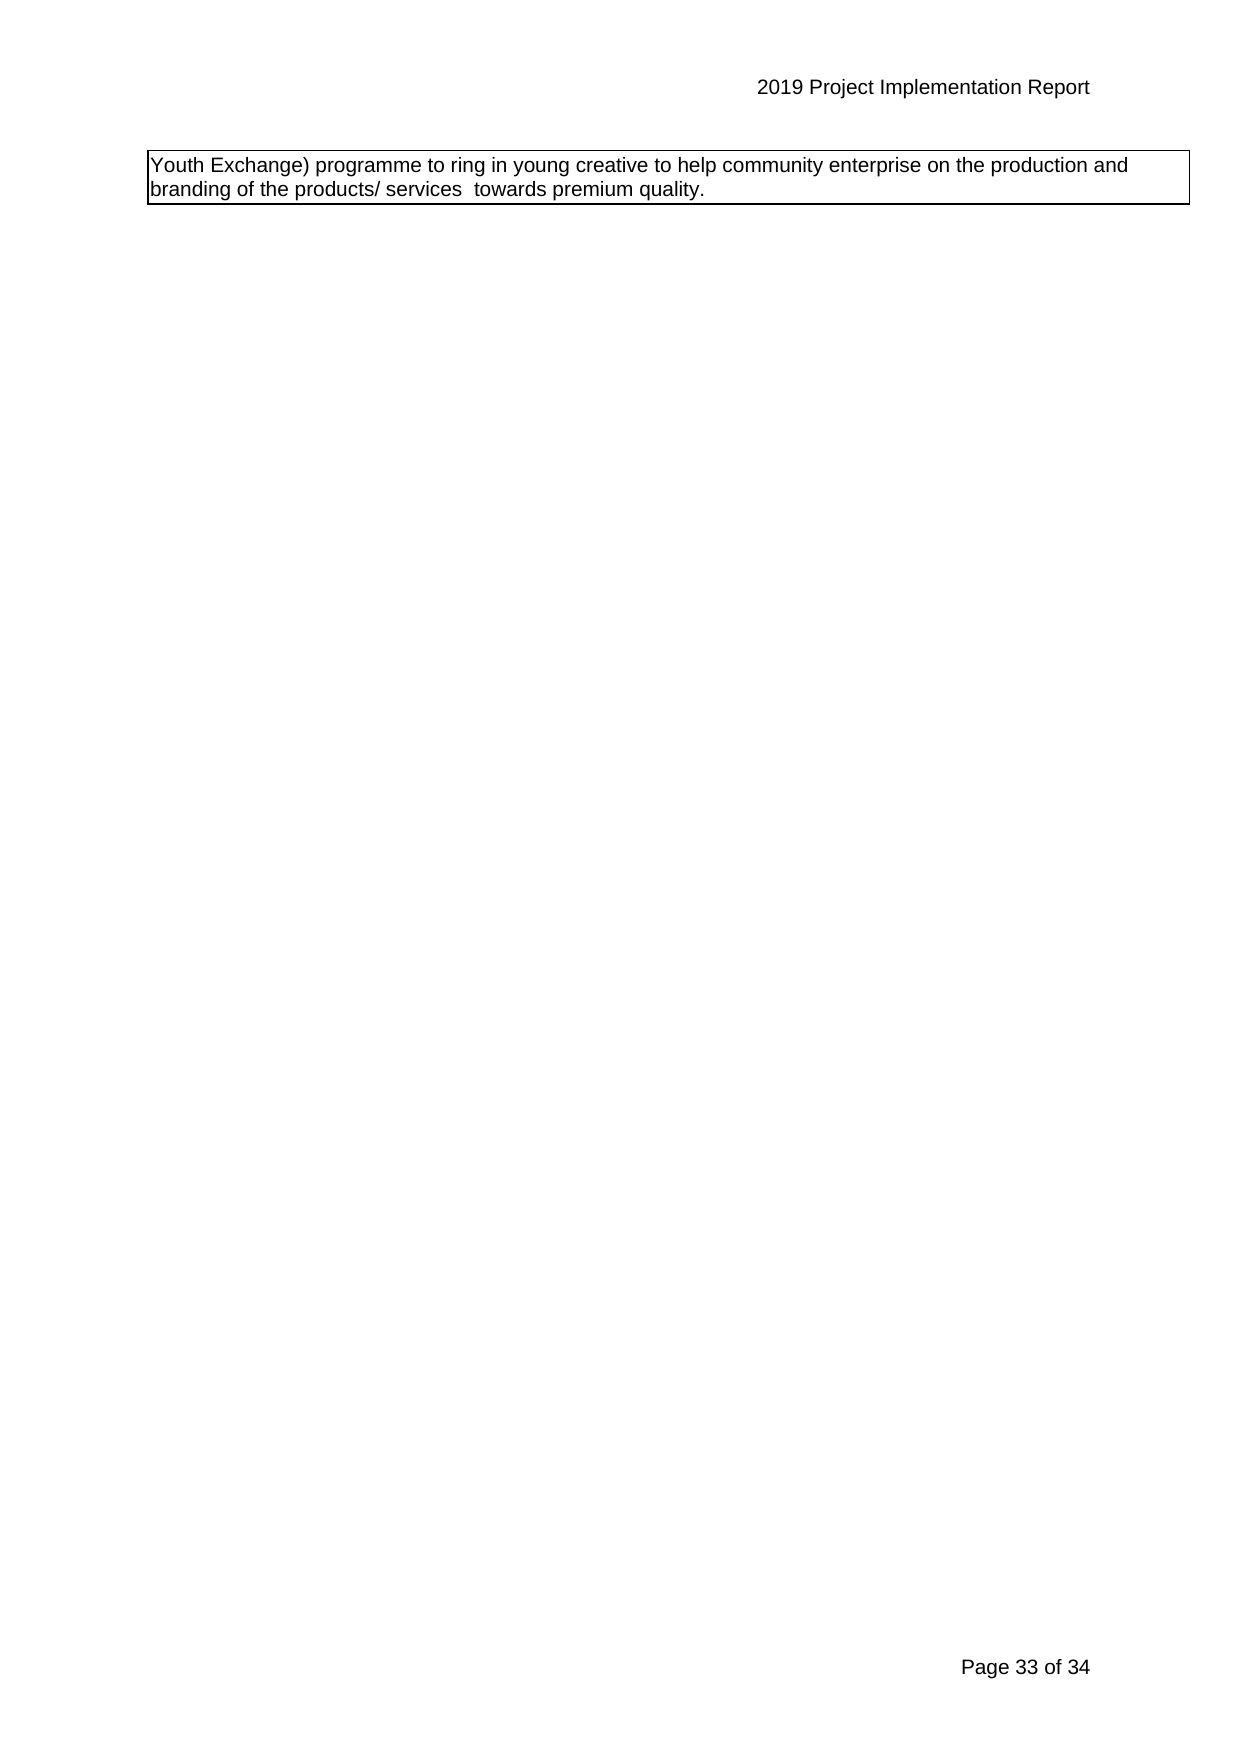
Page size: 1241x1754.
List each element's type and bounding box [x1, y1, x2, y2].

table_cell [149, 151, 1189, 203]
